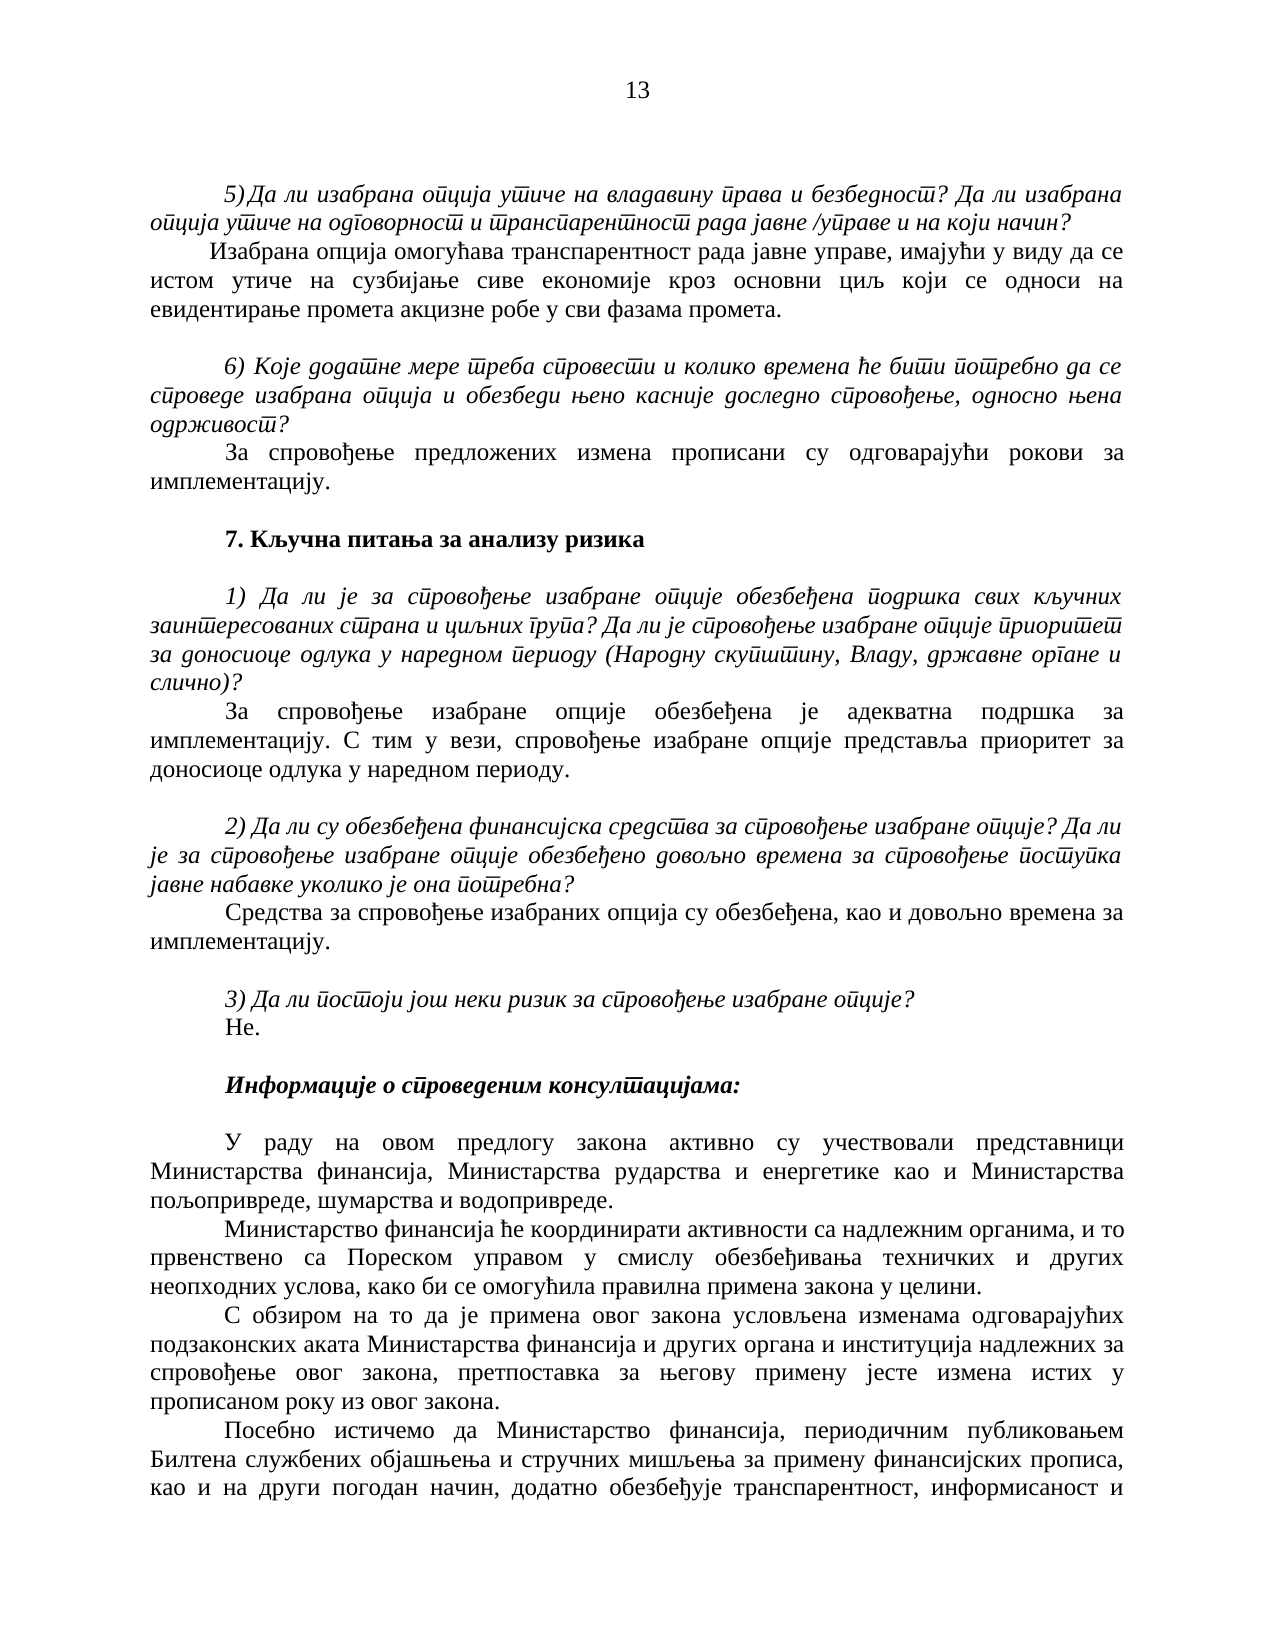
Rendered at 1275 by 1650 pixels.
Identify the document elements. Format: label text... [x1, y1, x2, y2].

text 2) Да ли су обезбеђена финансијска средства за спровођење изабране опције? Да ли је за спровођење изабране опције обезбеђено довољно времена за спровођење поступка јавне набавке уколико је она потребна? [150, 811, 1125, 897]
text 3) Да ли постоји још неки ризик за спровођење изабране опције? [150, 984, 1125, 1012]
text Информације о спроведеним консултацијама: [150, 1070, 1125, 1099]
text Средства за спровођење изабраних опција су обезбеђена, као и довољно времена за имплементацију. [150, 897, 1125, 955]
text 7. Кључна питања за анализу ризика [150, 524, 1125, 552]
text У раду на овом предлогу закона активно су учествовали представници Министарства финансија, Министарства рударства и енергетике као и Министарства пољопривреде, шумарства и водопривреде. [150, 1127, 1125, 1214]
text Не. [150, 1012, 1125, 1041]
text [150, 1415, 1125, 1501]
text 6) Које додатне мере треба спровести и колико времена ће бити потребно да се спроведе изабрана опција и обезбеди њено касније доследно спровођење, односно њена одрживост? [150, 351, 1125, 437]
text 1) Да ли је за спровођење изабране опције обезбеђена подршка свих кључних заинтересованих страна и циљних група? Да ли је спровођење изабране опције приоритет за доносиоце одлука у наредном периоду (Народну скупштину, Владу, државне органе и слично)? [150, 581, 1125, 696]
text За спровођење изабране опције обезбеђена је адекватна подршка за имплементацију. С тим у вези, спровођење изабране опције представља приоритет за доносиоце одлука у наредном периоду. [150, 696, 1125, 782]
text С обзиром на то да је примена овог закона условљена изменама одговарајућих подзаконских аката Министарства финансија и других органа и институција надлежних за спровођење овог закона, претпоставка за његову примену јесте измена истих у прописаном року из овог закона. [150, 1300, 1125, 1415]
text 5) Да ли изабрана опција утиче на владавину права и безбедност? Да ли изабрана опција утиче на одговорност и транспарентност рада јавне /управе и на који начин? [150, 179, 1125, 236]
text Изабрана опција омогућава транспарентност рада јавне управе, имајући у виду да се истом утиче на сузбијање сиве економије кроз основни циљ који се односи на евидентирање промета акцизне робе у сви фазама промета. [150, 236, 1125, 322]
text Министарство финансија ће координирати активности са надлежним органима, и то првенствено са Пореском управом у смислу обезбеђивања техничких и других неопходних услова, како би се омогућила правилна примена закона у целини. [150, 1214, 1125, 1300]
text За спровођење предложених измена прописани су одговарајући рокови за имплементацију. [150, 437, 1125, 495]
